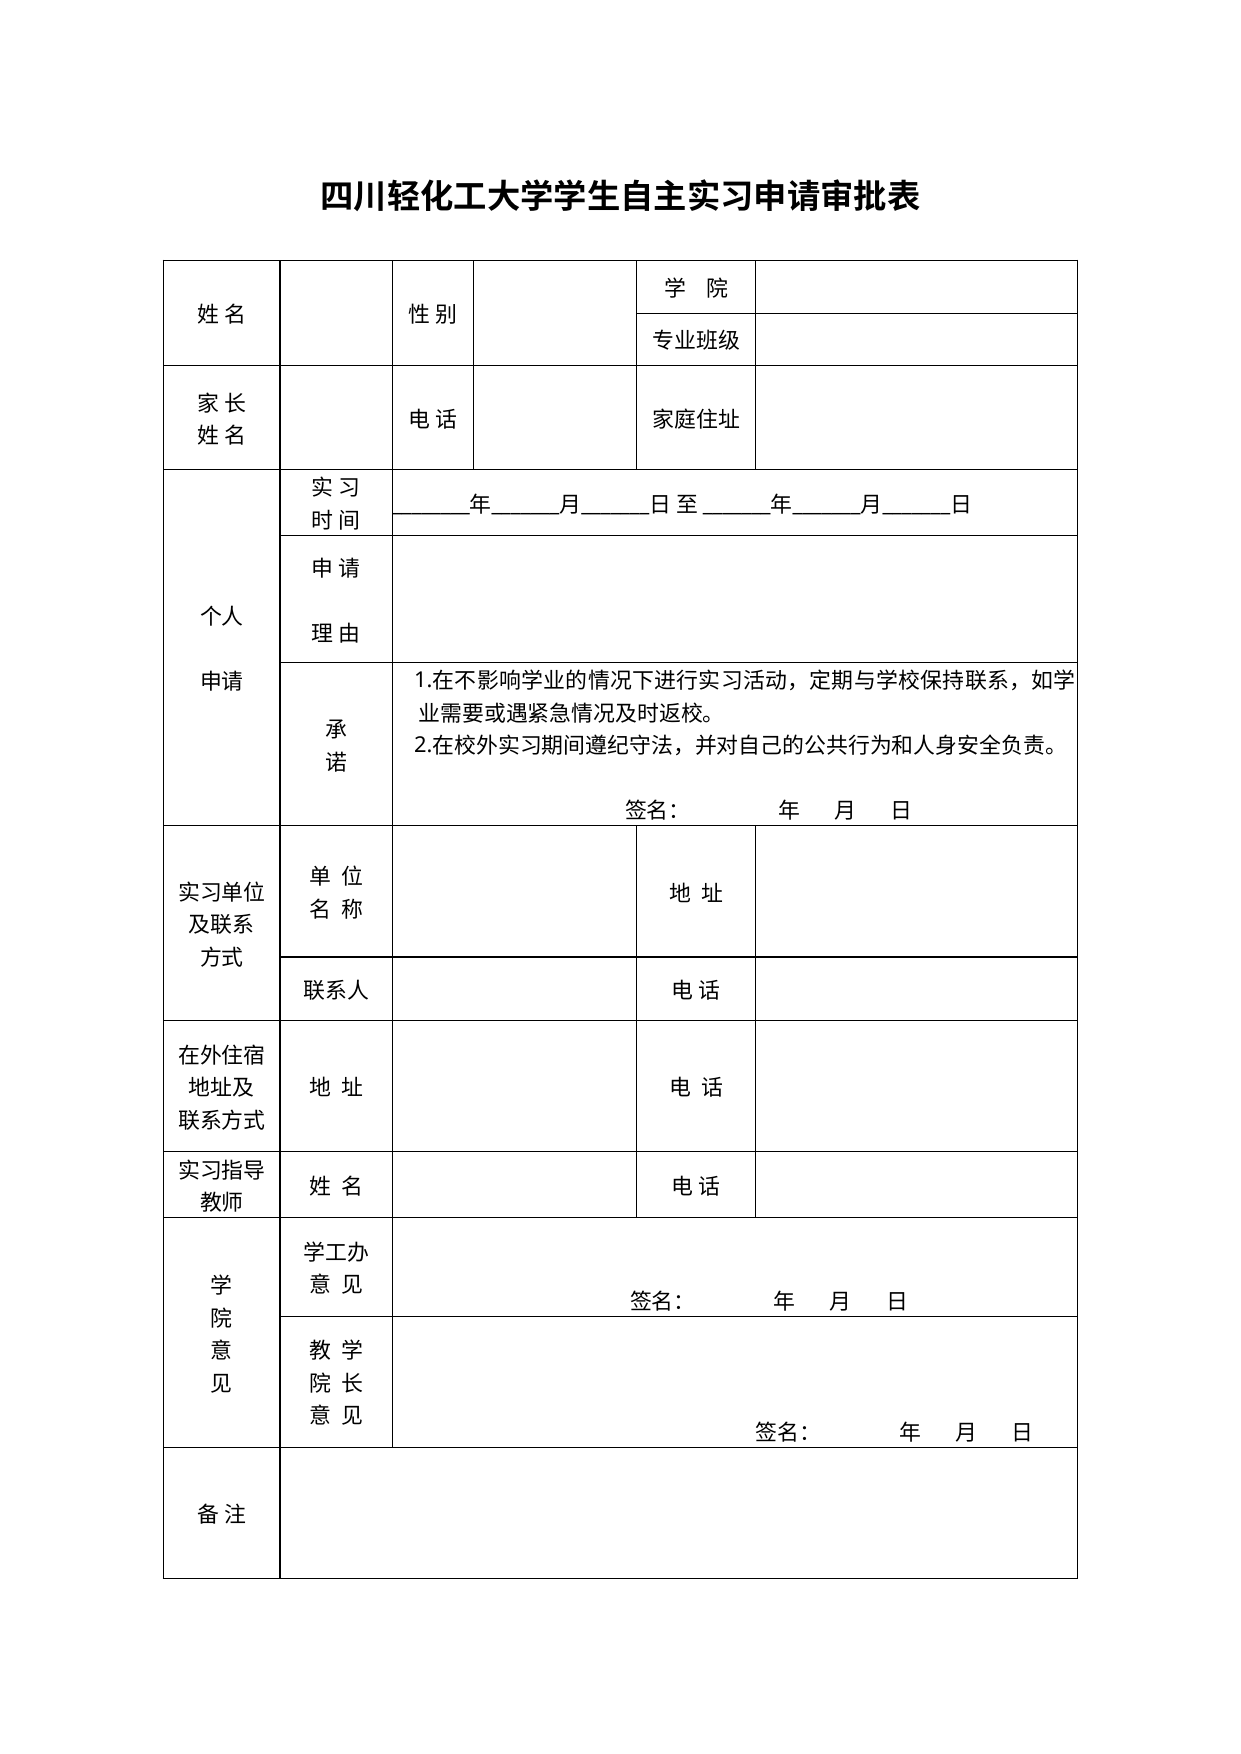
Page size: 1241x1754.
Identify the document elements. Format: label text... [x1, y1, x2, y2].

table_header 性 别 [393, 261, 473, 365]
table_cell 姓 名 [281, 1152, 392, 1217]
table_cell [393, 958, 636, 1020]
table_cell ________年_______月_______日 至 _______年_______月_______日 [393, 470, 1077, 535]
table_cell [281, 1448, 1077, 1578]
table_header [756, 261, 1077, 312]
table_cell 地 址 [637, 826, 755, 956]
table_cell 实习单位 及联系 方式 [164, 826, 279, 1020]
table_cell 签名： 年 月 日 [393, 1218, 1077, 1316]
table_cell 电 话 [637, 958, 755, 1020]
table_cell [393, 826, 636, 956]
table_cell [756, 958, 1077, 1020]
table_header [281, 261, 392, 365]
table_cell [756, 314, 1077, 365]
table_cell [474, 366, 636, 469]
table_cell [393, 536, 1077, 662]
table_cell 签名： 年 月 日 [393, 1317, 1077, 1447]
table_cell [756, 366, 1077, 469]
table_cell 电 话 [393, 366, 473, 469]
table_cell [756, 1152, 1077, 1217]
table_cell 实习指导 教师 [164, 1152, 279, 1217]
table_cell [281, 366, 392, 469]
table_cell 联系人 [281, 958, 392, 1020]
table_header [474, 261, 636, 365]
table_cell 实 习 时 间 [281, 470, 392, 535]
table_cell 申 请 理 由 [281, 536, 392, 662]
table_cell 电 话 [637, 1152, 755, 1217]
table_cell 地 址 [281, 1021, 392, 1151]
table_cell 家庭住址 [637, 366, 755, 469]
table_cell 1.在不影响学业的情况下进行实习活动，定期与学校保持联系，如学业需要或遇紧急情况及时返校。 2.在校外实习期间遵纪守法，并对自己的公共行为和人身安全负责。 签名： 年 月 日 [393, 663, 1077, 825]
table_cell 个人 申请 [164, 470, 279, 825]
table_cell 专业班级 [637, 314, 755, 365]
table_cell 教 学 院 长 意 见 [281, 1317, 392, 1447]
table_cell 学工办 意 见 [281, 1218, 392, 1316]
table_cell [756, 1021, 1077, 1151]
table_header 姓 名 [164, 261, 279, 365]
table_cell 电 话 [637, 1021, 755, 1151]
table_header 学 院 [637, 261, 755, 312]
table_cell 承 诺 [281, 663, 392, 825]
table_cell 单 位 名 称 [281, 826, 392, 956]
table_cell [393, 1152, 636, 1217]
table_cell 备 注 [164, 1448, 279, 1578]
table_cell 家 长 姓 名 [164, 366, 279, 469]
table_cell 学 院 意 见 [164, 1218, 279, 1447]
table_cell [756, 826, 1077, 956]
table_cell [393, 1021, 636, 1151]
text 四川轻化工大学学生自主实习申请审批表 [148, 162, 1092, 227]
table_cell 在外住宿 地址及 联系方式 [164, 1021, 279, 1151]
